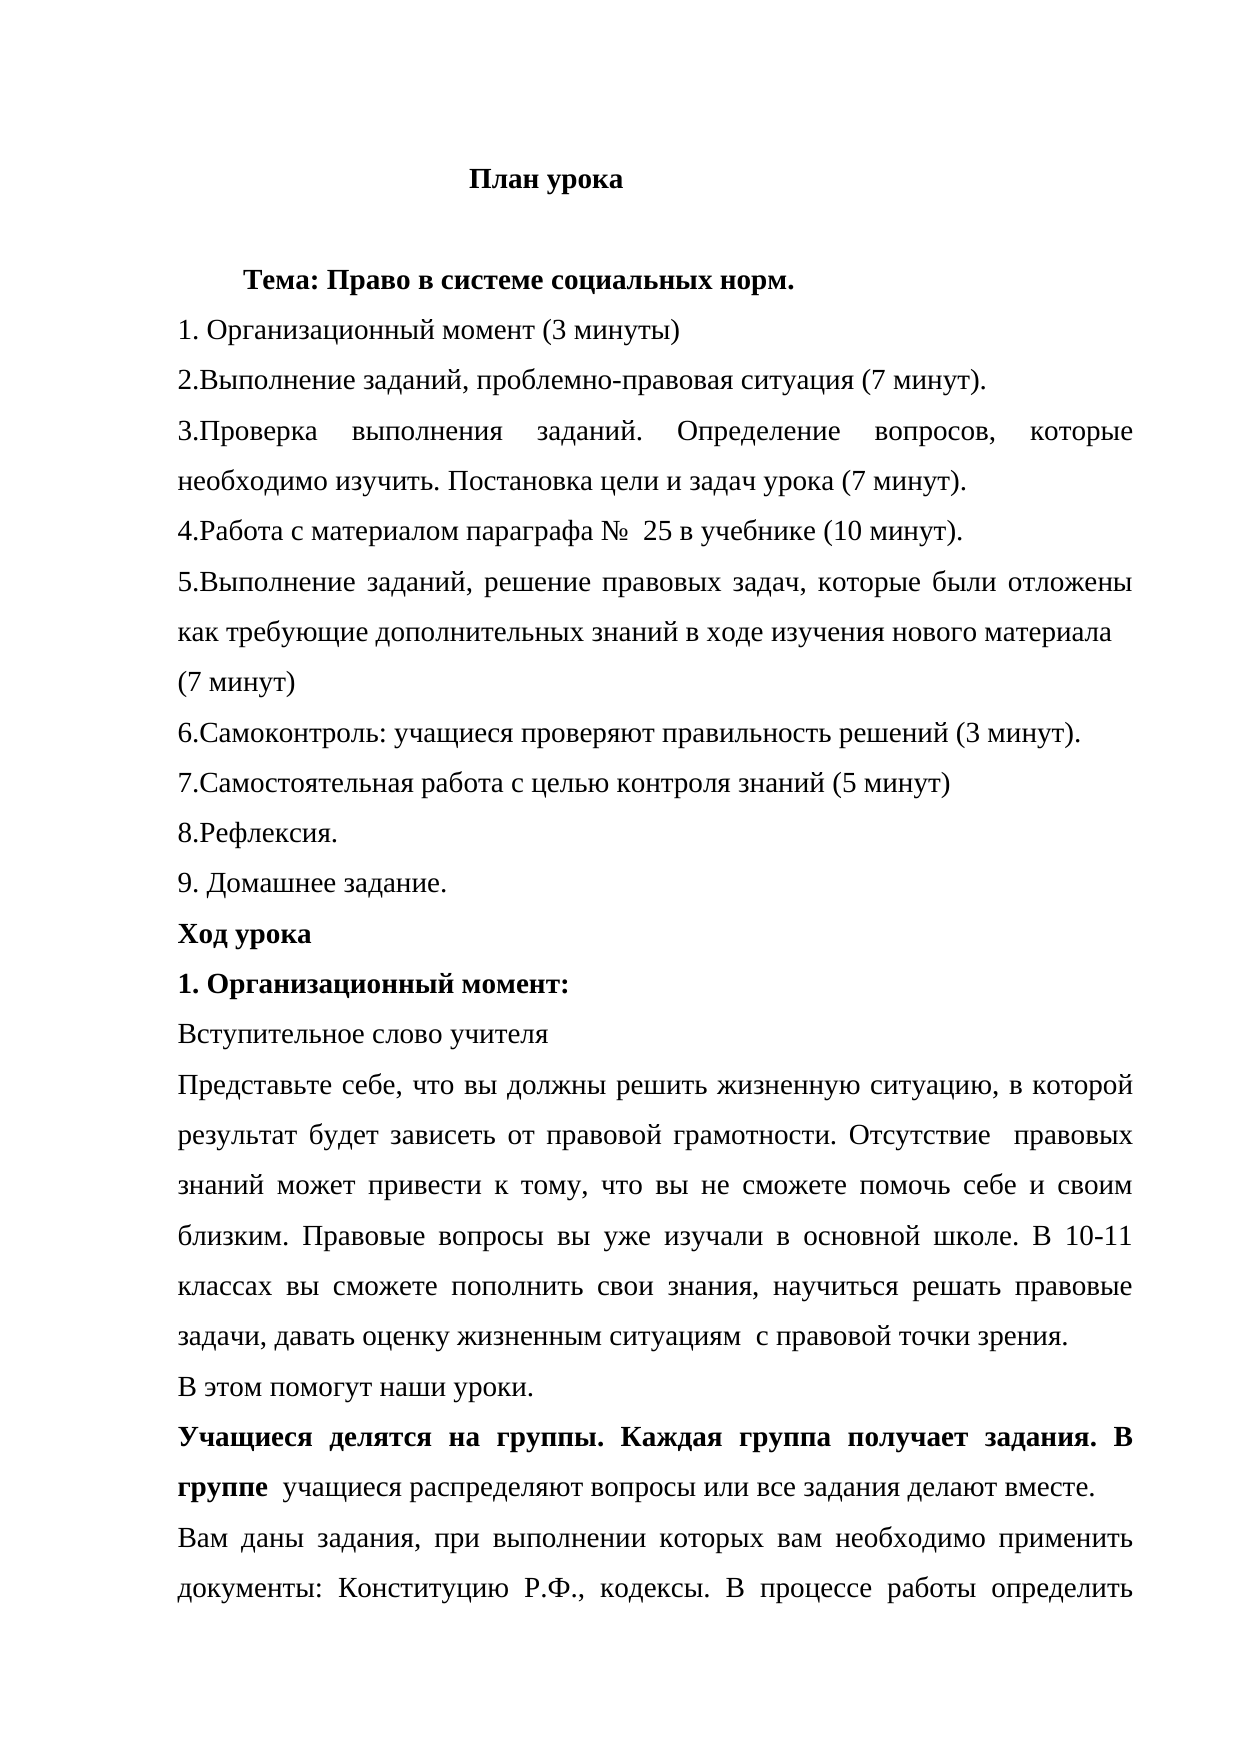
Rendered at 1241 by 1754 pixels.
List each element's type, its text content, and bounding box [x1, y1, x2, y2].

text 6.Самоконтроль: учащиеся проверяют правильность решений (3 минут). [177, 715, 1134, 748]
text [177, 1520, 1134, 1603]
text (7 минут) [177, 664, 1134, 698]
text Тема: Право в системе социальных норм. [177, 262, 1134, 295]
text 1. Организационный момент (3 минуты) [177, 312, 1134, 346]
text 5.Выполнение заданий, решение правовых задач, которые были отложены как требующие дополнительных знаний в ходе изучения нового материала [177, 564, 1134, 648]
text В этом помогут наши уроки. [177, 1369, 1134, 1402]
text Ход урока [177, 916, 1134, 949]
text 4.Работа с материалом параграфа № 25 в учебнике (10 минут). [177, 513, 1134, 547]
text 3.Проверка выполнения заданий. Определение вопросов, которые необходимо изучить. Постановка цели и задач урока (7 минут). [177, 413, 1134, 497]
text 7.Самостоятельная работа с целью контроля знаний (5 минут) [177, 765, 1134, 798]
text 8.Рефлексия. [177, 815, 1134, 849]
text План урока [177, 161, 1134, 195]
text Вступительное слово учителя [177, 1017, 1134, 1050]
text 1. Организационный момент: [177, 966, 1134, 1000]
text 2.Выполнение заданий, проблемно-правовая ситуация (7 минут). [177, 362, 1134, 396]
text 9. Домашнее задание. [177, 866, 1134, 899]
text Представьте себе, что вы должны решить жизненную ситуацию, в которой результат будет зависеть от правовой грамотности. Отсутствие правовых знаний может привести к тому, что вы не сможете помочь себе и своим близким. Правовые вопросы вы уже изучали в основной школе. В 10-11 классах вы сможете пополнить свои знания, научиться решать правовые задачи, давать оценку жизненным ситуациям с правовой точки зрения. [177, 1067, 1134, 1352]
text Учащиеся делятся на группы. Каждая группа получает задания. В группе учащиеся распределяют вопросы или все задания делают вместе. [177, 1419, 1134, 1503]
